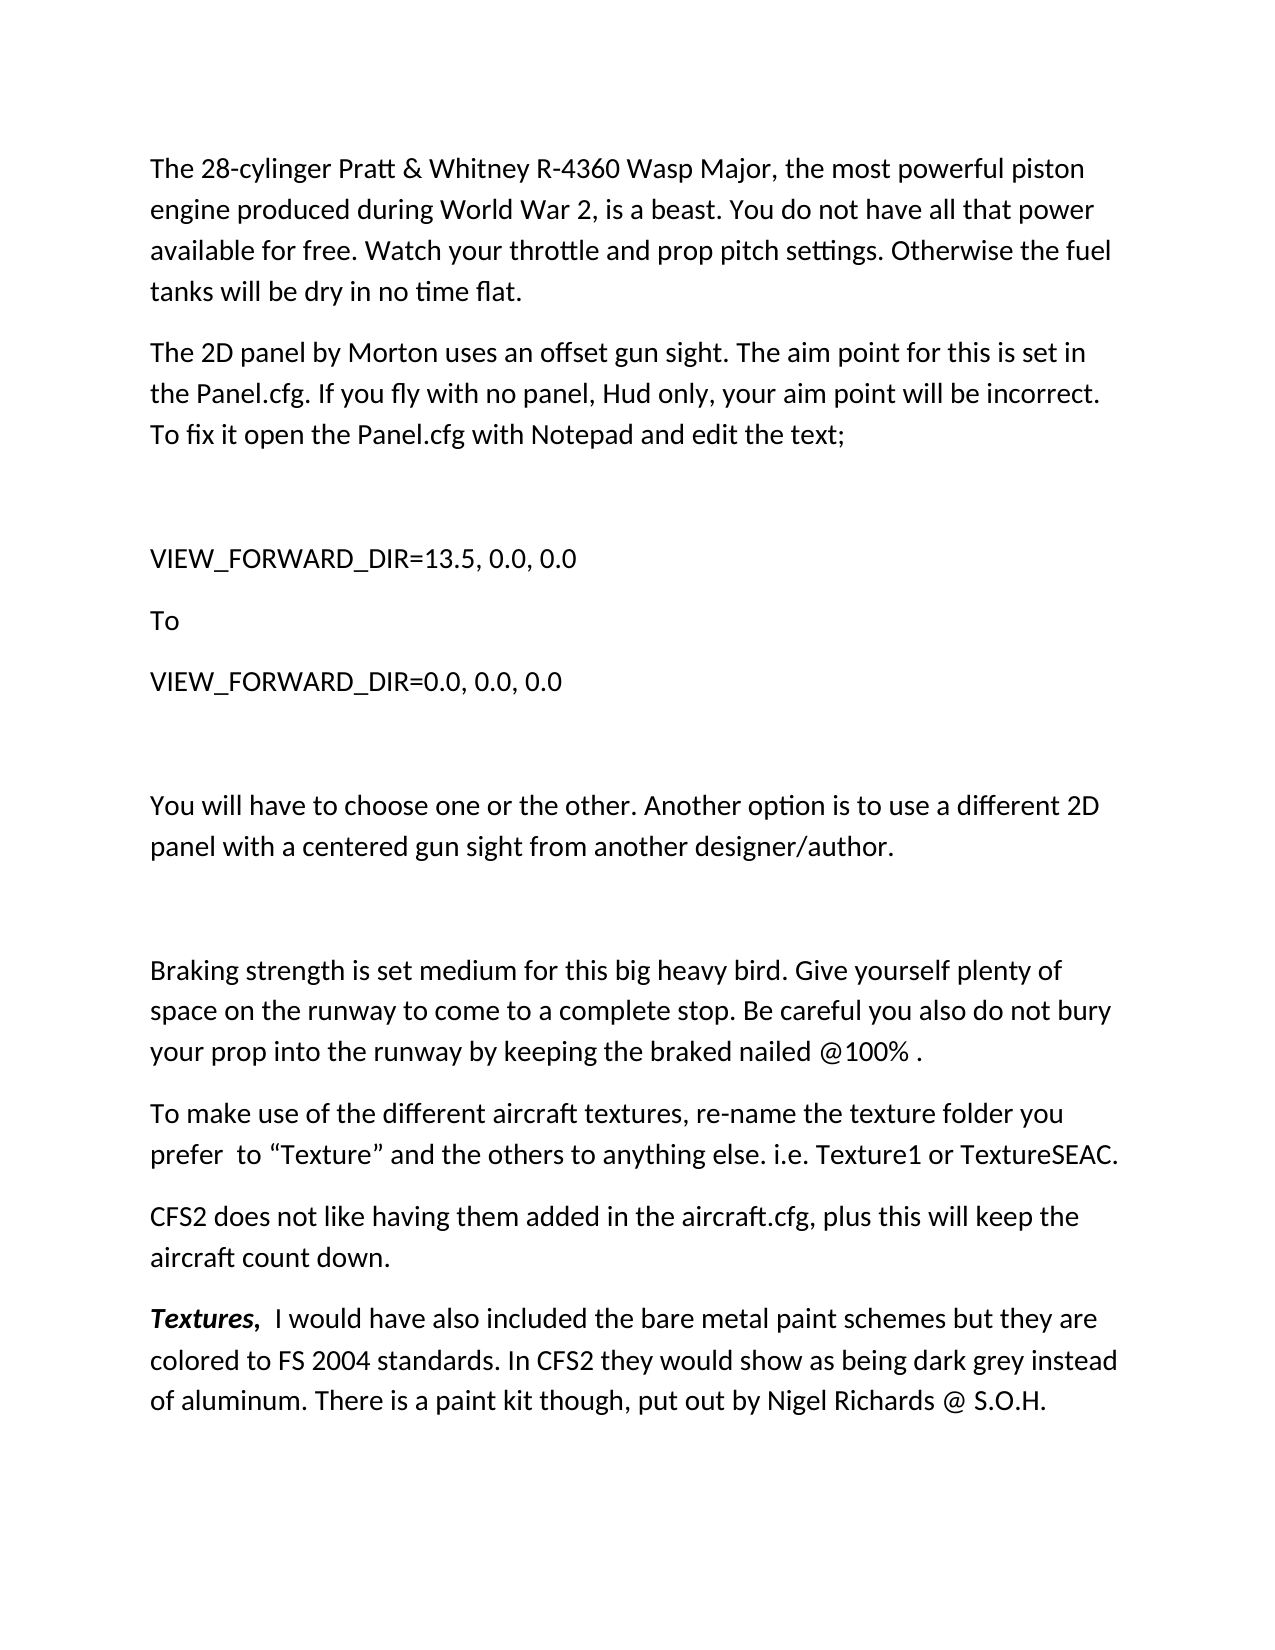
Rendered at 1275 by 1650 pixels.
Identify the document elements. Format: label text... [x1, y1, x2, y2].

text To make use of the different aircraft textures, re-name the texture folder you prefer to “Texture” and the others to anything else. i.e. Texture1 or TextureSEAC. [150, 1095, 1125, 1172]
text The 2D panel by Morton uses an offset gun sight. The aim point for this is set in the Panel.cfg. If you fly with no panel, Hud only, your aim point will be incorrect. To fix it open the Panel.cfg with Notepad and edit the text; [150, 334, 1125, 452]
text The 28-cylinger Pratt & Whitney R-4360 Wasp Major, the most powerful piston engine produced during World War 2, is a beast. You do not have all that power available for free. Watch your throttle and prop pitch settings. Otherwise the fuel tanks will be dry in no time flat. [150, 150, 1125, 308]
text You will have to choose one or the other. Another option is to use a different 2D panel with a centered gun sight from another designer/author. [150, 787, 1125, 864]
text VIEW_FORWARD_DIR=0.0, 0.0, 0.0 [150, 663, 1125, 699]
text Textures, I would have also included the bare metal paint schemes but they are colored to FS 2004 standards. In CFS2 they would show as being dark grey instead of aluminum. There is a paint kit though, put out by Nigel Richards @ S.O.H. [150, 1301, 1125, 1418]
text CFS2 does not like having them added in the aircraft.cfg, plus this will keep the aircraft count down. [150, 1198, 1125, 1274]
text Braking strength is set medium for this big heavy bird. Give yourself plenty of space on the runway to come to a complete stop. Be careful you also do not bury your prop into the runway by keeping the braked nailed @100% . [150, 952, 1125, 1069]
text To [150, 602, 1125, 637]
text VIEW_FORWARD_DIR=13.5, 0.0, 0.0 [150, 540, 1125, 576]
